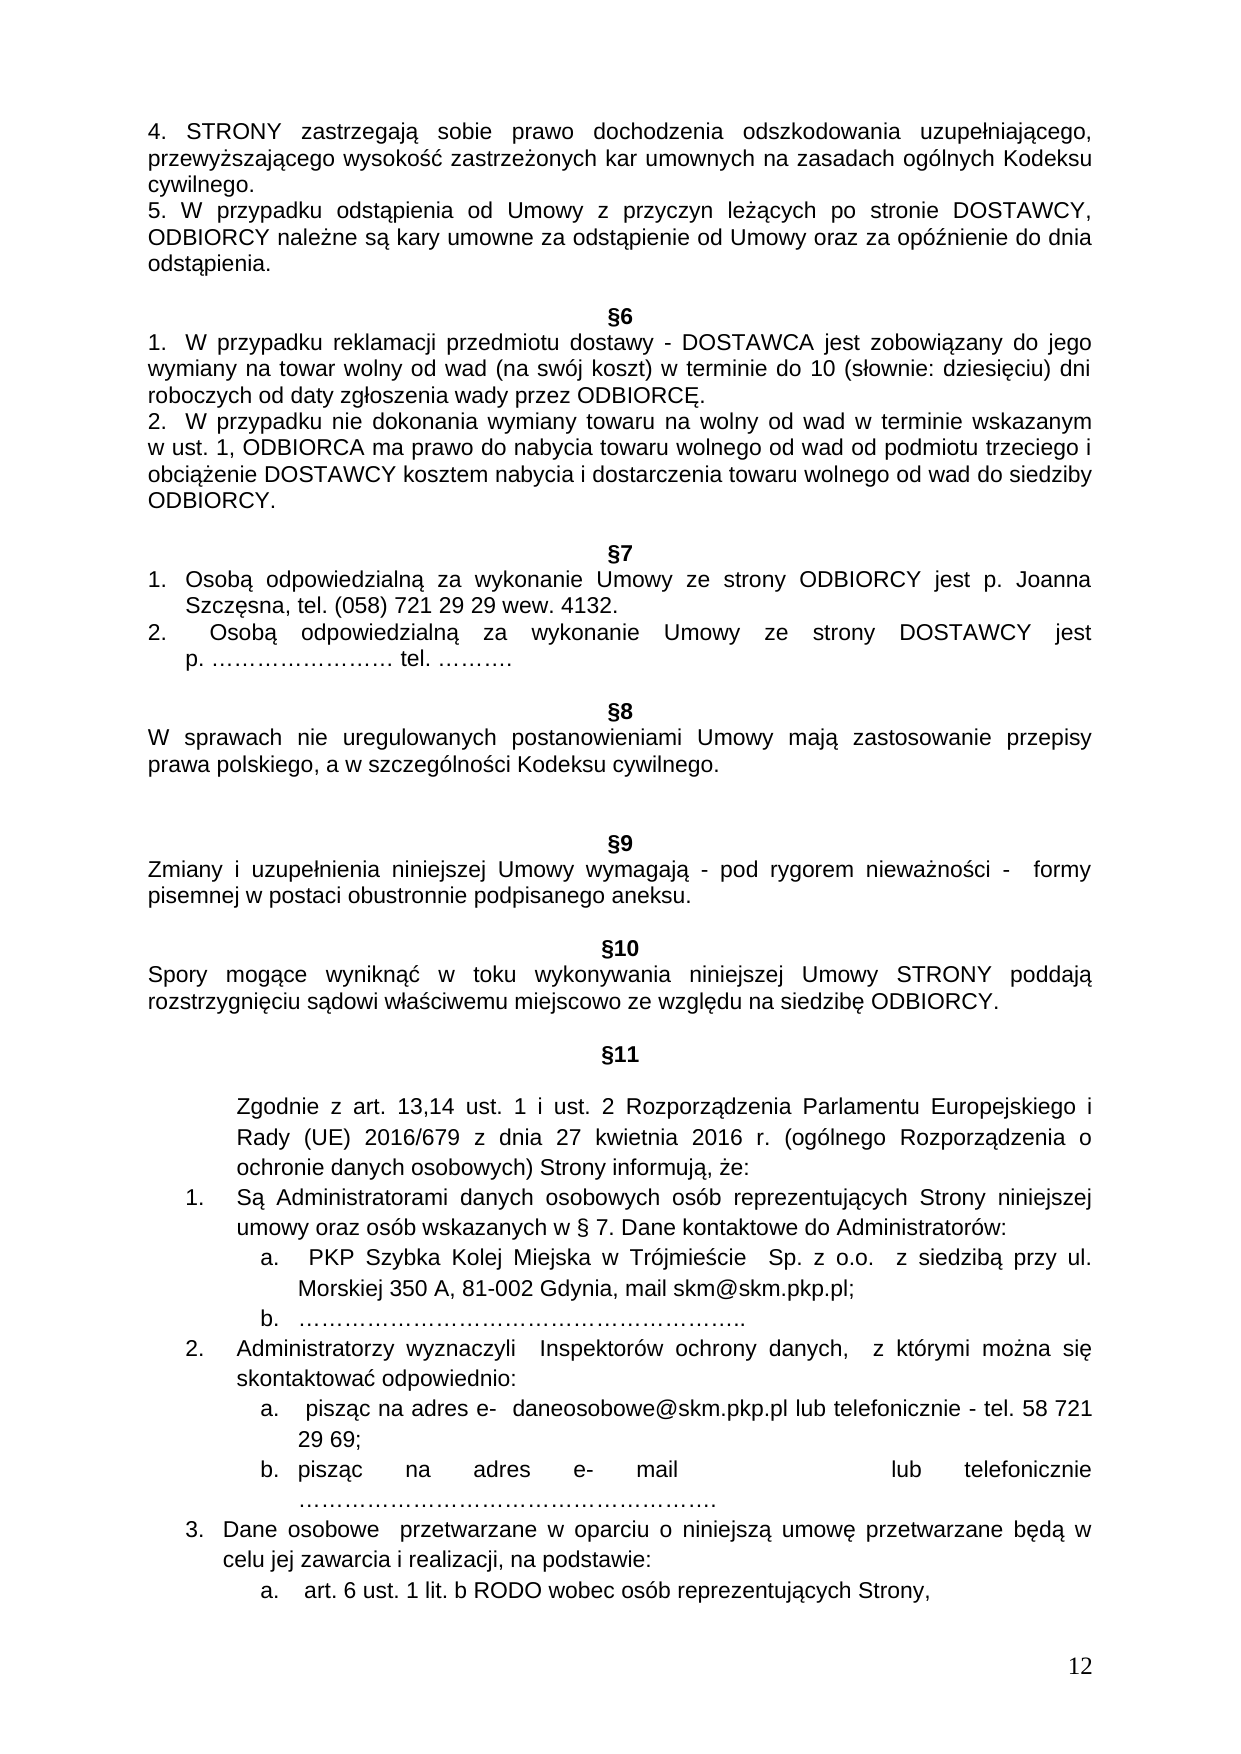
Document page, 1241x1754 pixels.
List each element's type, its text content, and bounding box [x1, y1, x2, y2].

list pisząc na adres e- mail lub telefonicznie ………………………………………………. [260, 1456, 1092, 1512]
text Zgodnie z art. 13,14 ust. 1 i ust. 2 Rozporządzenia Parlamentu Europejskiego i Rady (UE) 2016/679 z dnia 27 kwietnia 2016 r. (ogólnego Rozporządzenia o ochronie danych osobowych) Strony informują, że: [236, 1093, 1092, 1180]
list ………………………………………………….. [260, 1305, 1092, 1331]
text 5. W przypadku odstąpienia od Umowy z przyczyn leżących po stronie DOSTAWCY, ODBIORCY należne są kary umowne za odstąpienie od Umowy oraz za opóźnienie do dnia odstąpienia. [148, 197, 1092, 276]
text §9 [148, 830, 1092, 856]
text Spory mogące wyniknąć w toku wykonywania niniejszej Umowy STRONY poddają rozstrzygnięciu sądowi właściwemu miejscowo ze względu na siedzibę ODBIORCY. [148, 961, 1092, 1014]
list Osobą odpowiedzialną za wykonanie Umowy ze strony DOSTAWCY jest p. …………………… tel. ………. [148, 619, 1092, 672]
list art. 6 ust. 1 lit. b RODO wobec osób reprezentujących Strony, [260, 1577, 1092, 1603]
list W przypadku nie dokonania wymiany towaru na wolny od wad w terminie wskazanym w ust. 1, ODBIORCA ma prawo do nabycia towaru wolnego od wad od podmiotu trzeciego i obciążenie DOSTAWCY kosztem nabycia i dostarczenia towaru wolnego od wad do siedziby ODBIORCY. [148, 408, 1092, 513]
text §10 [148, 935, 1092, 961]
list Osobą odpowiedzialną za wykonanie Umowy ze strony ODBIORCY jest p. Joanna Szczęsna, tel. (058) 721 29 29 wew. 4132. [148, 566, 1092, 619]
text §7 [148, 540, 1092, 566]
text W sprawach nie uregulowanych postanowieniami Umowy mają zastosowanie przepisy prawa polskiego, a w szczególności Kodeksu cywilnego. [148, 724, 1092, 777]
text §8 [148, 698, 1092, 724]
list Są Administratorami danych osobowych osób reprezentujących Strony niniejszej umowy oraz osób wskazanych w § 7. Dane kontaktowe do Administratorów: [185, 1184, 1092, 1240]
text §11 [148, 1041, 1092, 1067]
list Administratorzy wyznaczyli Inspektorów ochrony danych, z którymi można się skontaktować odpowiednio: [185, 1335, 1092, 1391]
list W przypadku reklamacji przedmiotu dostawy - DOSTAWCA jest zobowiązany do jego wymiany na towar wolny od wad (na swój koszt) w terminie do 10 (słownie: dziesięciu) dni roboczych od daty zgłoszenia wady przez ODBIORCĘ. [148, 329, 1092, 408]
list pisząc na adres e- daneosobowe@skm.pkp.pl lub telefonicznie - tel. 58 721 29 69; [260, 1395, 1092, 1452]
list Dane osobowe przetwarzane w oparciu o niniejszą umowę przetwarzane będą w celu jej zawarcia i realizacji, na podstawie: [185, 1516, 1092, 1573]
text Zmiany i uzupełnienia niniejszej Umowy wymagają - pod rygorem nieważności - formy pisemnej w postaci obustronnie podpisanego aneksu. [148, 856, 1092, 909]
text 4. STRONY zastrzegają sobie prawo dochodzenia odszkodowania uzupełniającego, przewyższającego wysokość zastrzeżonych kar umownych na zasadach ogólnych Kodeksu cywilnego. [148, 118, 1092, 197]
list PKP Szybka Kolej Miejska w Trójmieście Sp. z o.o. z siedzibą przy ul. Morskiej , 81-002 Gdynia, mail skm@skm.pkp.pl; [260, 1244, 1092, 1301]
text §6 [148, 303, 1092, 329]
